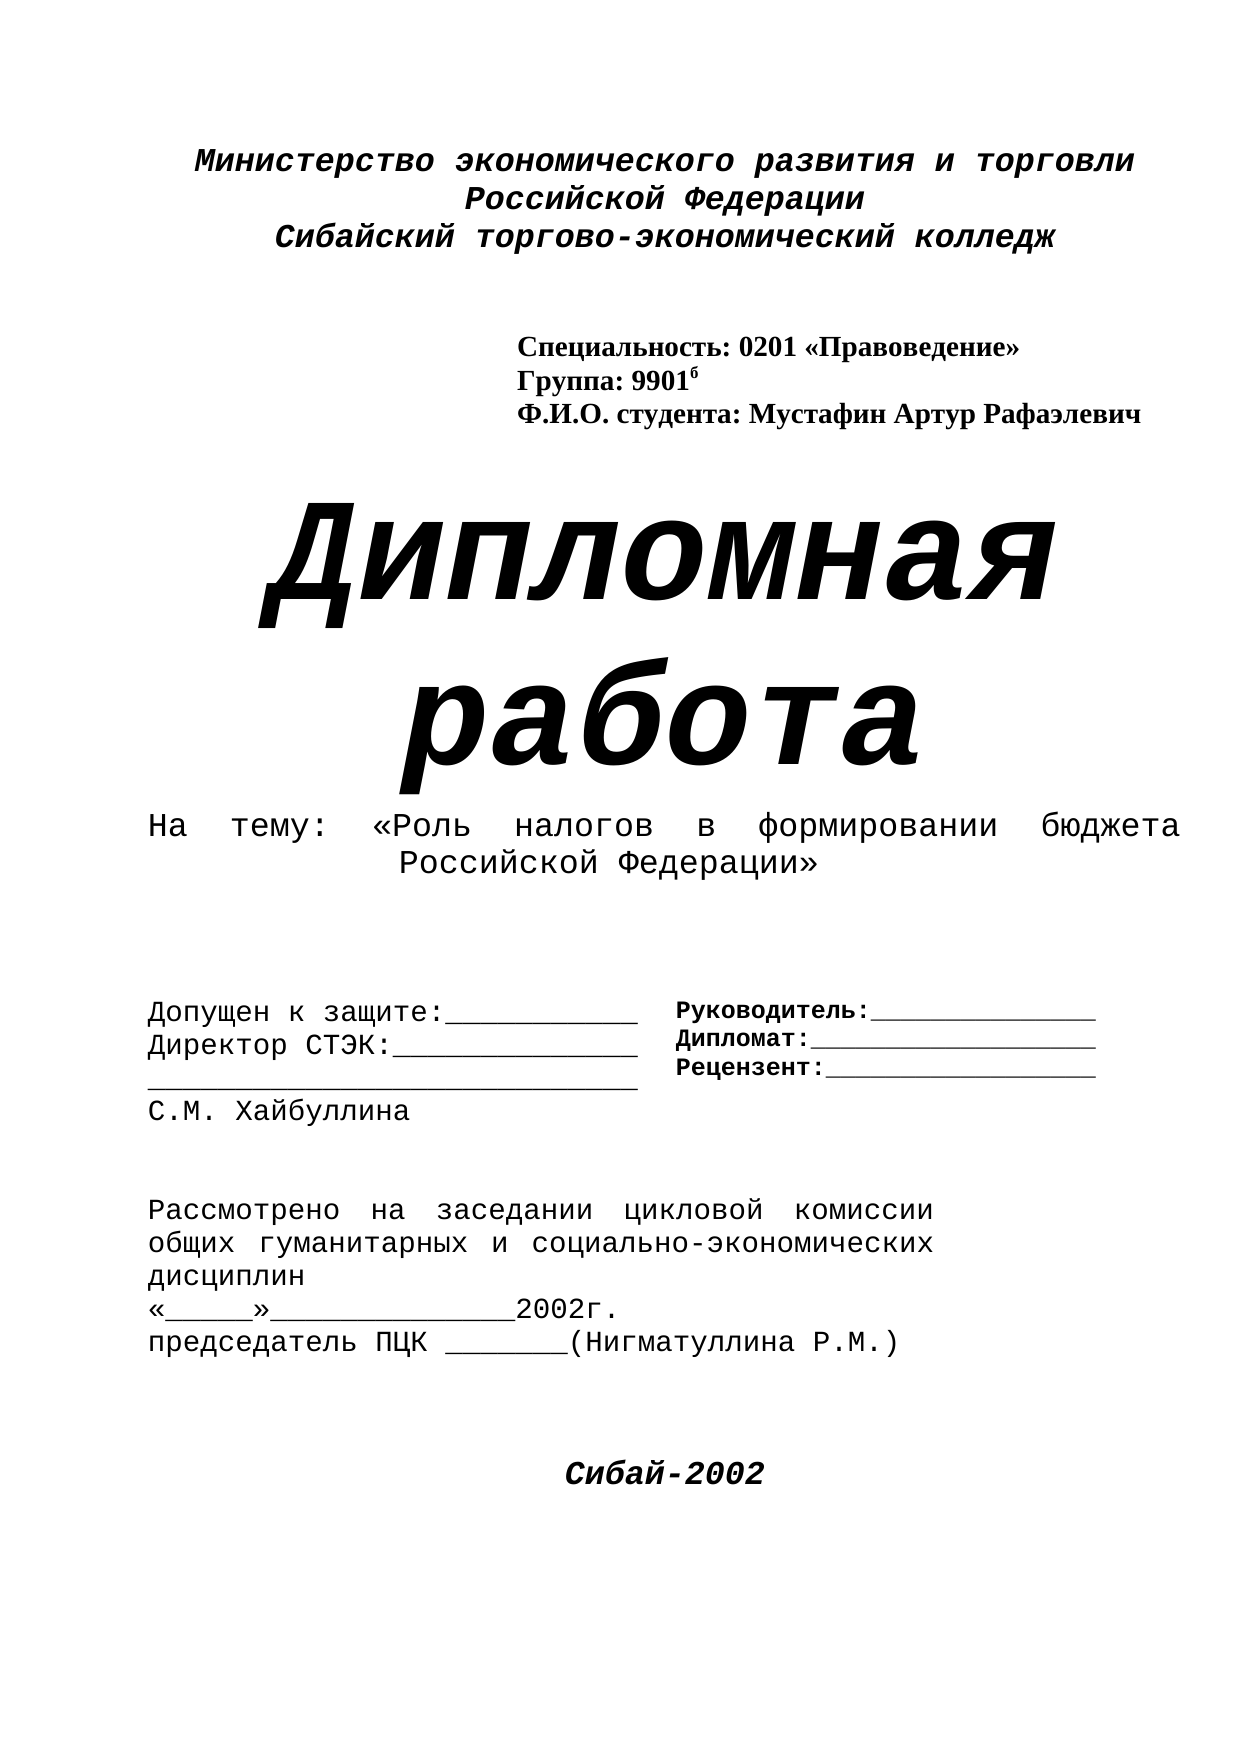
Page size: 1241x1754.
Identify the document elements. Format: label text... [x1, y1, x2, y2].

text На тему: «Роль налогов в формировании бюджета Российской Федерации» [148, 808, 1181, 884]
text Дипломная [148, 478, 1181, 643]
text Группа: 9901б [148, 363, 1181, 396]
text Министерство экономического развития и торговли Российской Федерации [148, 144, 1181, 220]
text Сибай-2002 [148, 1456, 1181, 1494]
text Ф.И.О. студента: Мустафин Артур Рафаэлевич [148, 396, 1181, 430]
text Сибайский торгово-экономический колледж [148, 220, 1181, 257]
text Специальность: 0201 «Правоведение» [148, 329, 1181, 363]
table_header Руководитель:_______________ Дипломат:___________________ Рецензент:__________________ [664, 998, 1192, 1129]
table_header Допущен к защите:___________ Директор СТЭК:______________ ____________________________ С.М. Хайбуллина [136, 998, 664, 1129]
table_cell Рассмотрено на заседании цикловой комиссии общих гуманитарных и социально-экономических дисциплин «_____»______________2002г. председатель ПЦК _______(Нигматуллина Р.М.) [136, 1130, 945, 1361]
text работа [148, 643, 1181, 808]
